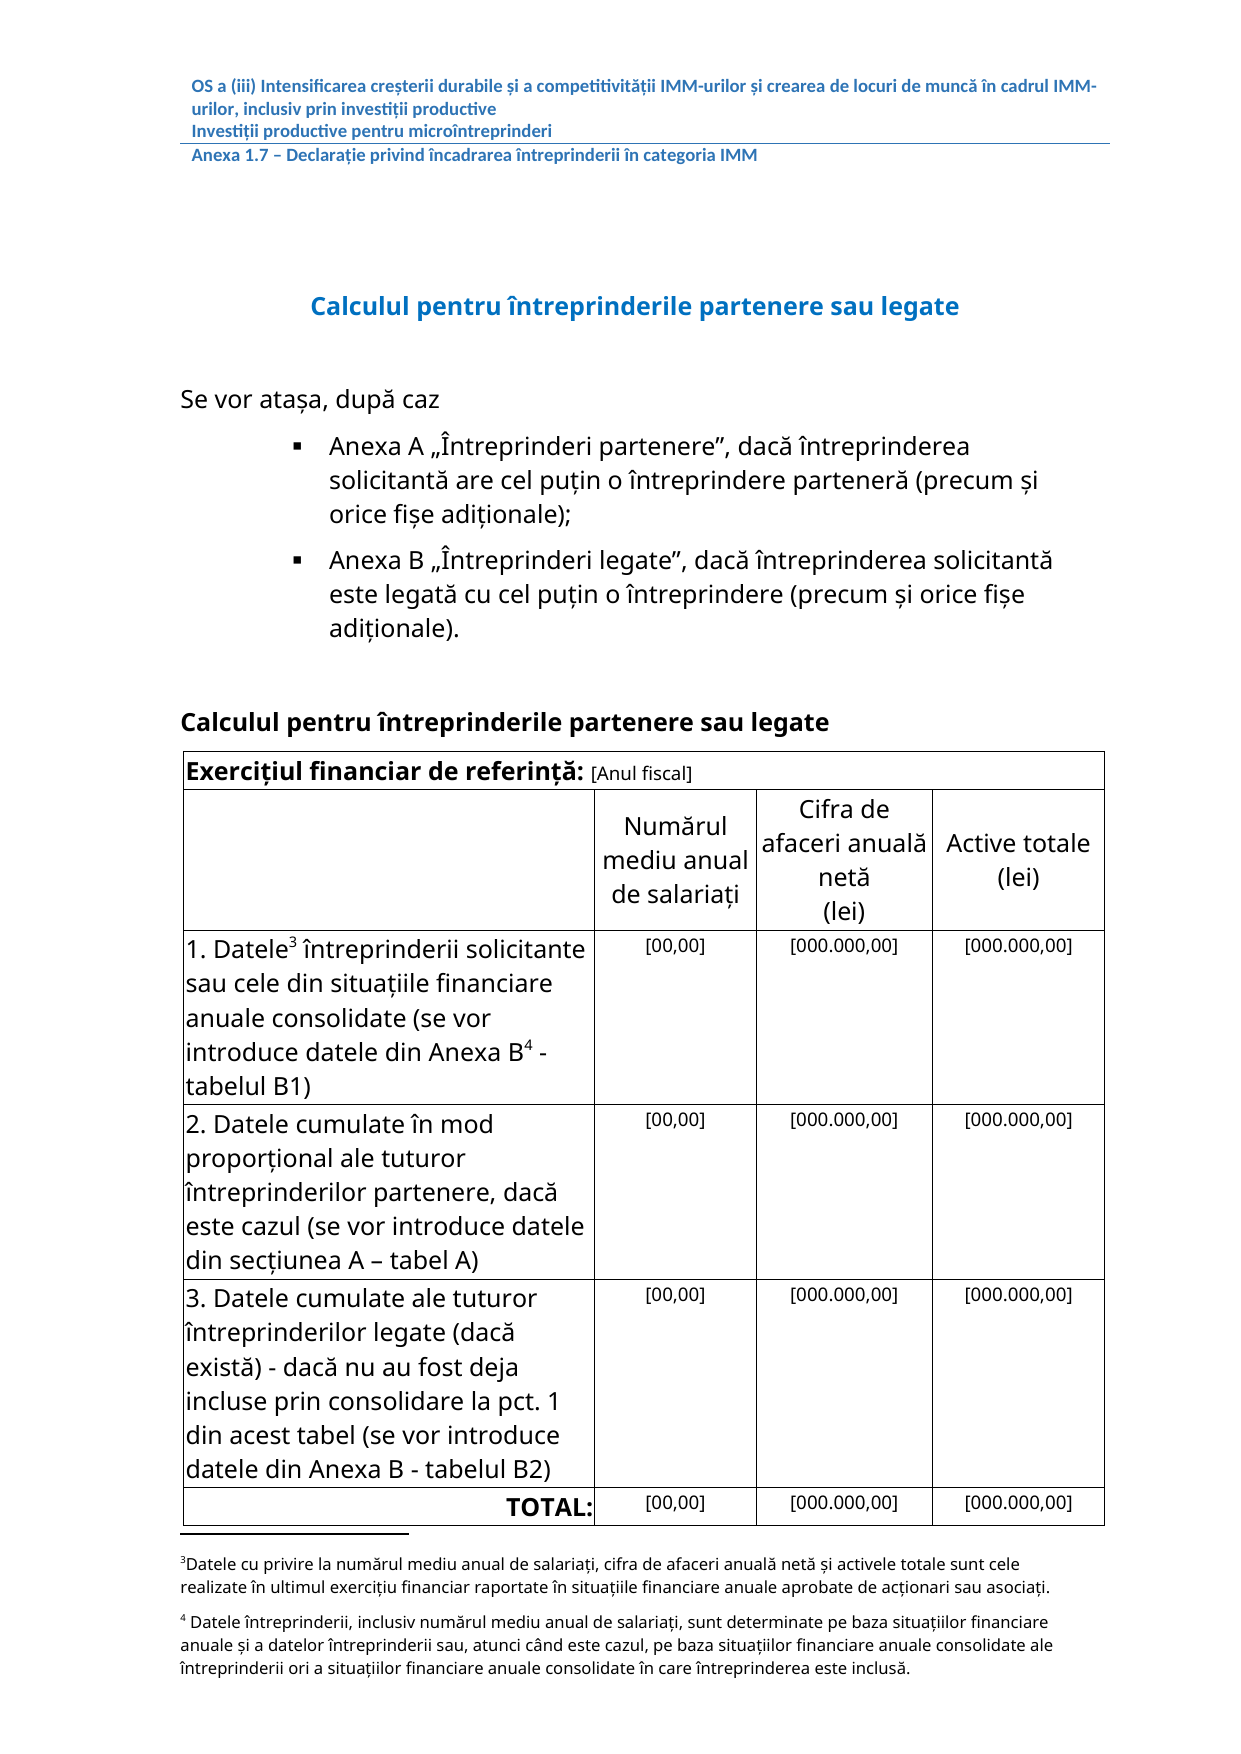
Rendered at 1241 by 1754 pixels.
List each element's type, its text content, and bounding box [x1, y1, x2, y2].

table_header Exerciţiul financiar de referinţă: [184, 752, 1104, 789]
subtitle Calculul pentru întreprinderile partenere sau legate [180, 704, 1090, 738]
table_cell 2. Datele cumulate în mod proporţional ale tuturor întreprinderilor partenere, dacă este cazul (se vor introduce datele din secţiunea A – tabel A) [184, 1105, 594, 1278]
table_cell TOTAL: [184, 1488, 594, 1525]
list Anexa B „Întreprinderi legate”, dacă întreprinderea solicitantă este legată cu cel puţin o întreprindere (precum şi orice fişe adiţionale). [291, 543, 1090, 645]
subtitle Calculul pentru întreprinderile partenere sau legate [180, 289, 1090, 323]
table_cell [184, 790, 594, 929]
table_cell [757, 1105, 932, 1278]
table_cell [757, 931, 932, 1104]
table_cell [595, 1105, 756, 1278]
table_cell [595, 1488, 756, 1525]
table_cell [595, 1280, 756, 1487]
list Anexa A „Întreprinderi partenere”, dacă întreprinderea solicitantă are cel puţin o întreprindere parteneră (precum şi orice fişe adiţionale); [291, 428, 1090, 531]
table_cell [933, 1105, 1104, 1278]
table_cell [595, 931, 756, 1104]
table_cell [933, 931, 1104, 1104]
table_cell [757, 1280, 932, 1487]
text Se vor ataşa, după caz [180, 382, 1090, 416]
table_cell [933, 1488, 1104, 1525]
table_cell 1. Datele întreprinderii solicitante sau cele din situaţiile financiare anuale consolidate (se vor introduce datele din Anexa B - tabelul B1) [184, 931, 594, 1104]
table_cell [757, 1488, 932, 1525]
table_cell Active totale (lei) [933, 790, 1104, 929]
table_cell [933, 1280, 1104, 1487]
table_cell Numărul mediu anual de salariaţi [595, 790, 756, 929]
table_cell Cifra de afaceri anuală netă (lei) [757, 790, 932, 929]
table_cell 3. Datele cumulate ale tuturor întreprinderilor legate (dacă există) - dacă nu au fost deja incluse prin consolidare la pct. 1 din acest tabel (se vor introduce datele din Anexa B - tabelul B2) [184, 1280, 594, 1487]
